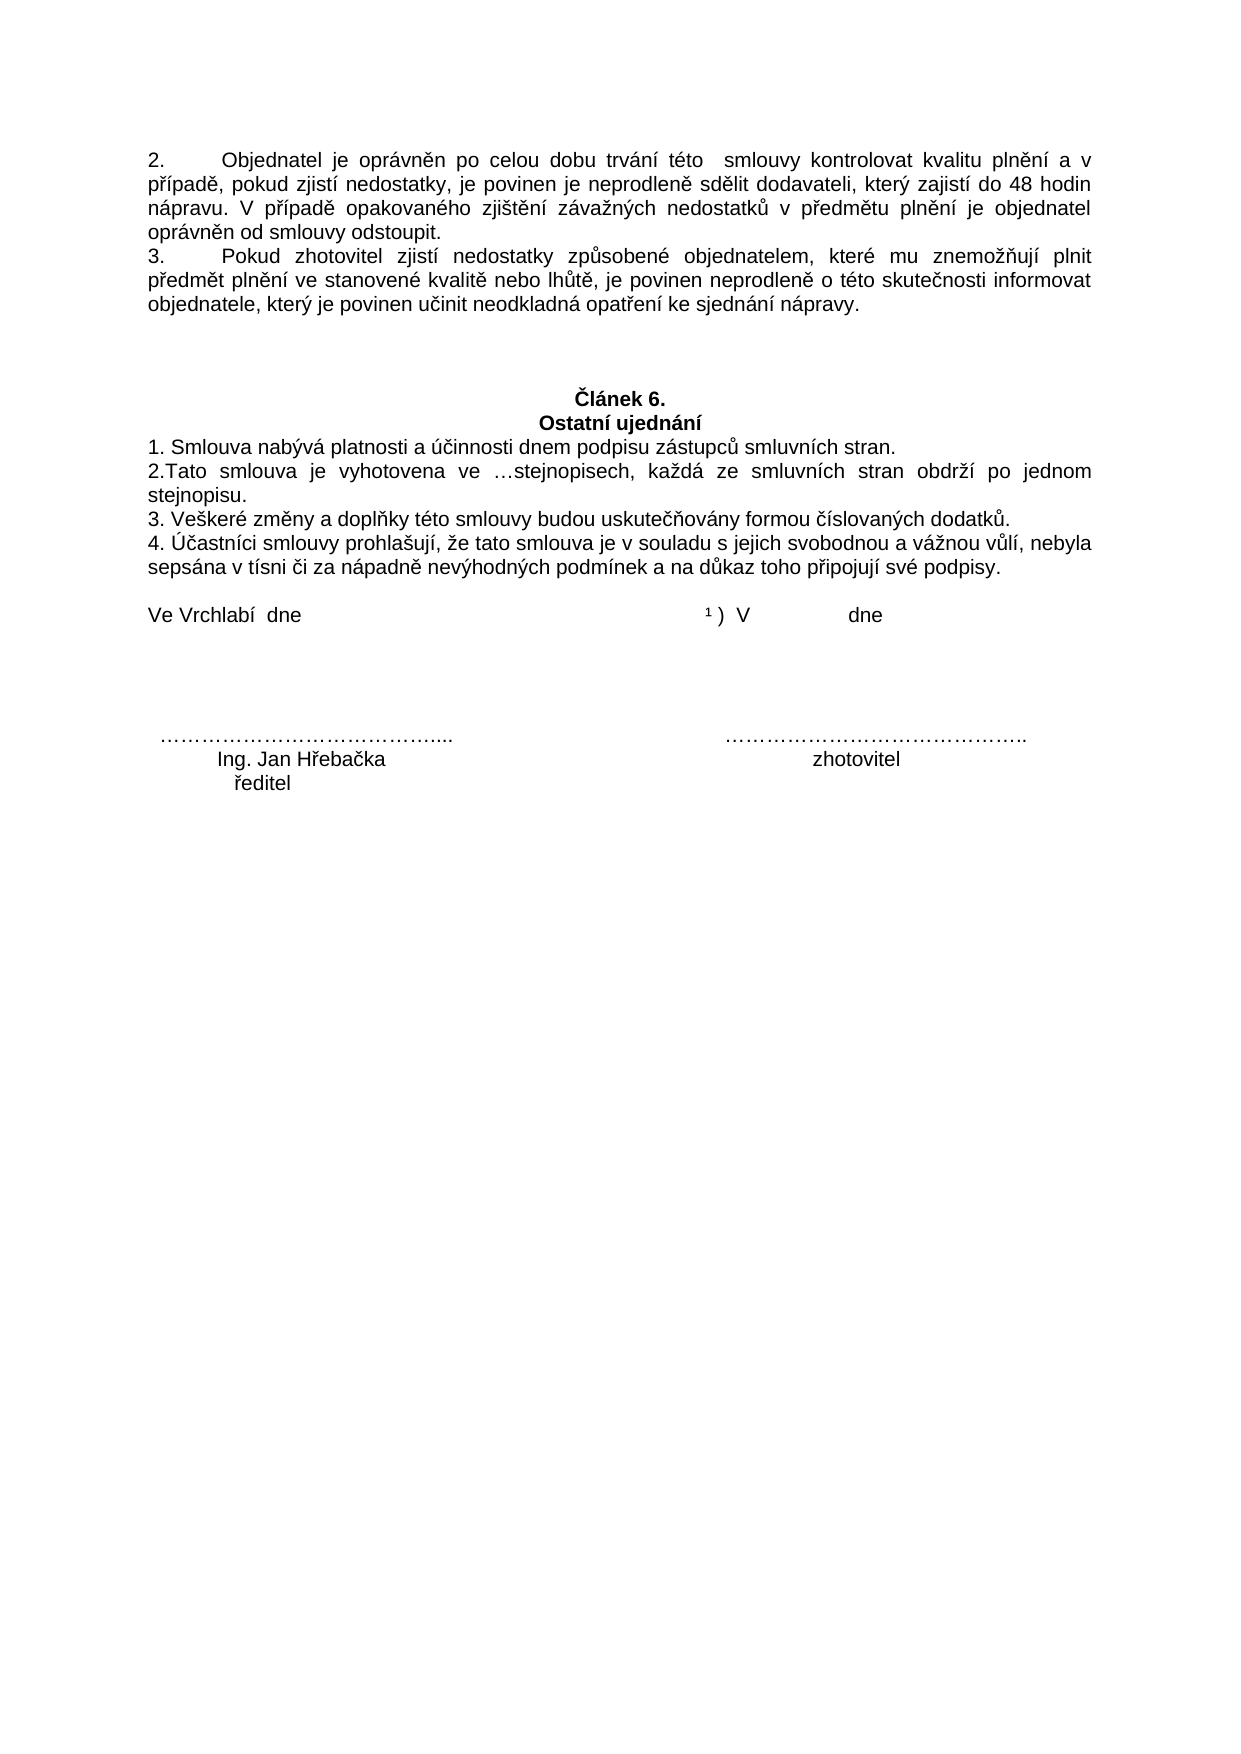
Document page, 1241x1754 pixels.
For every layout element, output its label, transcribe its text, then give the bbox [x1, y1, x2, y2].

text Článek 6. [148, 387, 1093, 411]
text 2. Objednatel je oprávněn po celou dobu trvání této smlouvy kontrolovat kvalitu plnění a v případě, pokud zjistí nedostatky, je povinen je neprodleně sdělit dodavateli, který zajistí do 48 hodin nápravu. V případě opakovaného zjištění závažných nedostatků v předmětu plnění je objednatel oprávněn od smlouvy odstoupit. [148, 148, 1093, 243]
text Ostatní ujednání [148, 411, 1093, 435]
text 1. Smlouva nabývá platnosti a účinnosti dnem podpisu zástupců smluvních stran. [148, 435, 1093, 459]
text 2.Tato smlouva je vyhotovena ve …stejnopisech, každá ze smluvních stran obdrží po jednom stejnopisu. [148, 459, 1093, 507]
text 3. Pokud zhotovitel zjistí nedostatky způsobené objednatelem, které mu znemožňují plnit předmět plnění ve stanovené kvalitě nebo lhůtě, je povinen neprodleně o této skutečnosti informovat objednatele, který je povinen učinit neodkladná opatření ke sjednání nápravy. [148, 243, 1093, 315]
text Ing. Jan Hřebačka zhotovitel [148, 747, 1093, 771]
text ředitel [148, 771, 1093, 794]
text 3. Veškeré změny a doplňky této smlouvy budou uskutečňovány formou číslovaných dodatků. [148, 507, 1093, 531]
text 4. Účastníci smlouvy prohlašují, že tato smlouva je v souladu s jejich svobodnou a vážnou vůlí, nebyla sepsána v tísni či za nápadně nevýhodných podmínek a na důkaz toho připojují své podpisy. [148, 531, 1093, 579]
text Ve Vrchlabí dne ¹ ) V dne [148, 603, 1093, 627]
text ………………………………….... …………………………………….. [148, 723, 1093, 747]
